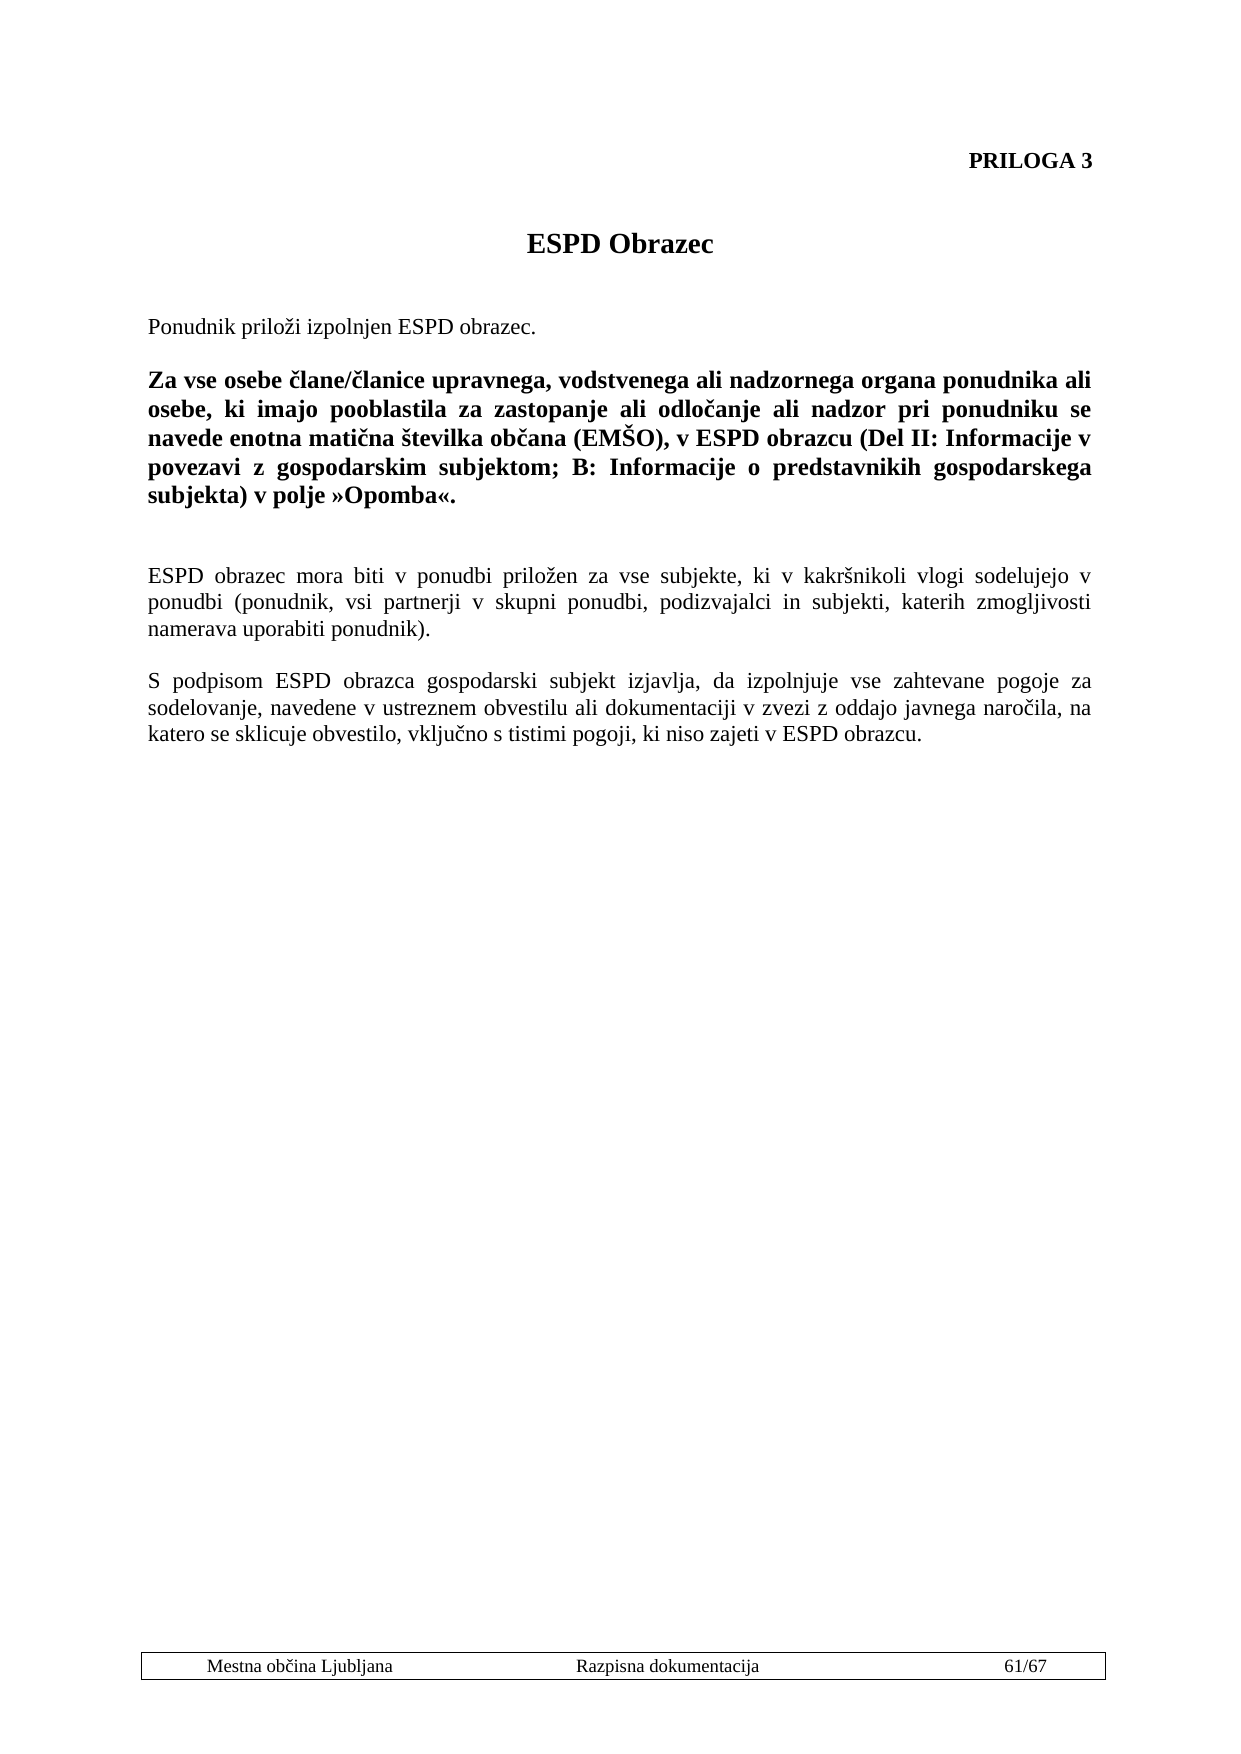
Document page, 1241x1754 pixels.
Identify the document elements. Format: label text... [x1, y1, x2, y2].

text ESPD Obrazec [148, 227, 1093, 260]
text S podpisom ESPD obrazca gospodarski subjekt izjavlja, da izpolnjuje vse zahtevane pogoje za sodelovanje, navedene v ustreznem obvestilu ali dokumentaciji v zvezi z oddajo javnega naročila, na katero se sklicuje obvestilo, vključno s tistimi pogoji, ki niso zajeti v ESPD obrazcu. [148, 667, 1093, 747]
text ESPD obrazec mora biti v ponudbi priložen za vse subjekte, ki v kakršnikoli vlogi sodelujejo v ponudbi (ponudnik, vsi partnerji v skupni ponudbi, podizvajalci in subjekti, katerih zmogljivosti namerava uporabiti ponudnik). [148, 562, 1093, 641]
text Ponudnik priloži izpolnjen ESPD obrazec. [148, 313, 1093, 339]
text Za vse osebe člane/članice upravnega, vodstvenega ali nadzornega organa ponudnika ali osebe, ki imajo pooblastila za zastopanje ali odločanje ali nadzor pri ponudniku se navede enotna matična številka občana (EMŠO), v ESPD obrazcu (Del II: Informacije v povezavi z gospodarskim subjektom; B: Informacije o predstavnikih gospodarskega subjekta) v polje »Opomba«. [148, 366, 1093, 509]
text PRILOGA 3 [148, 148, 1093, 174]
